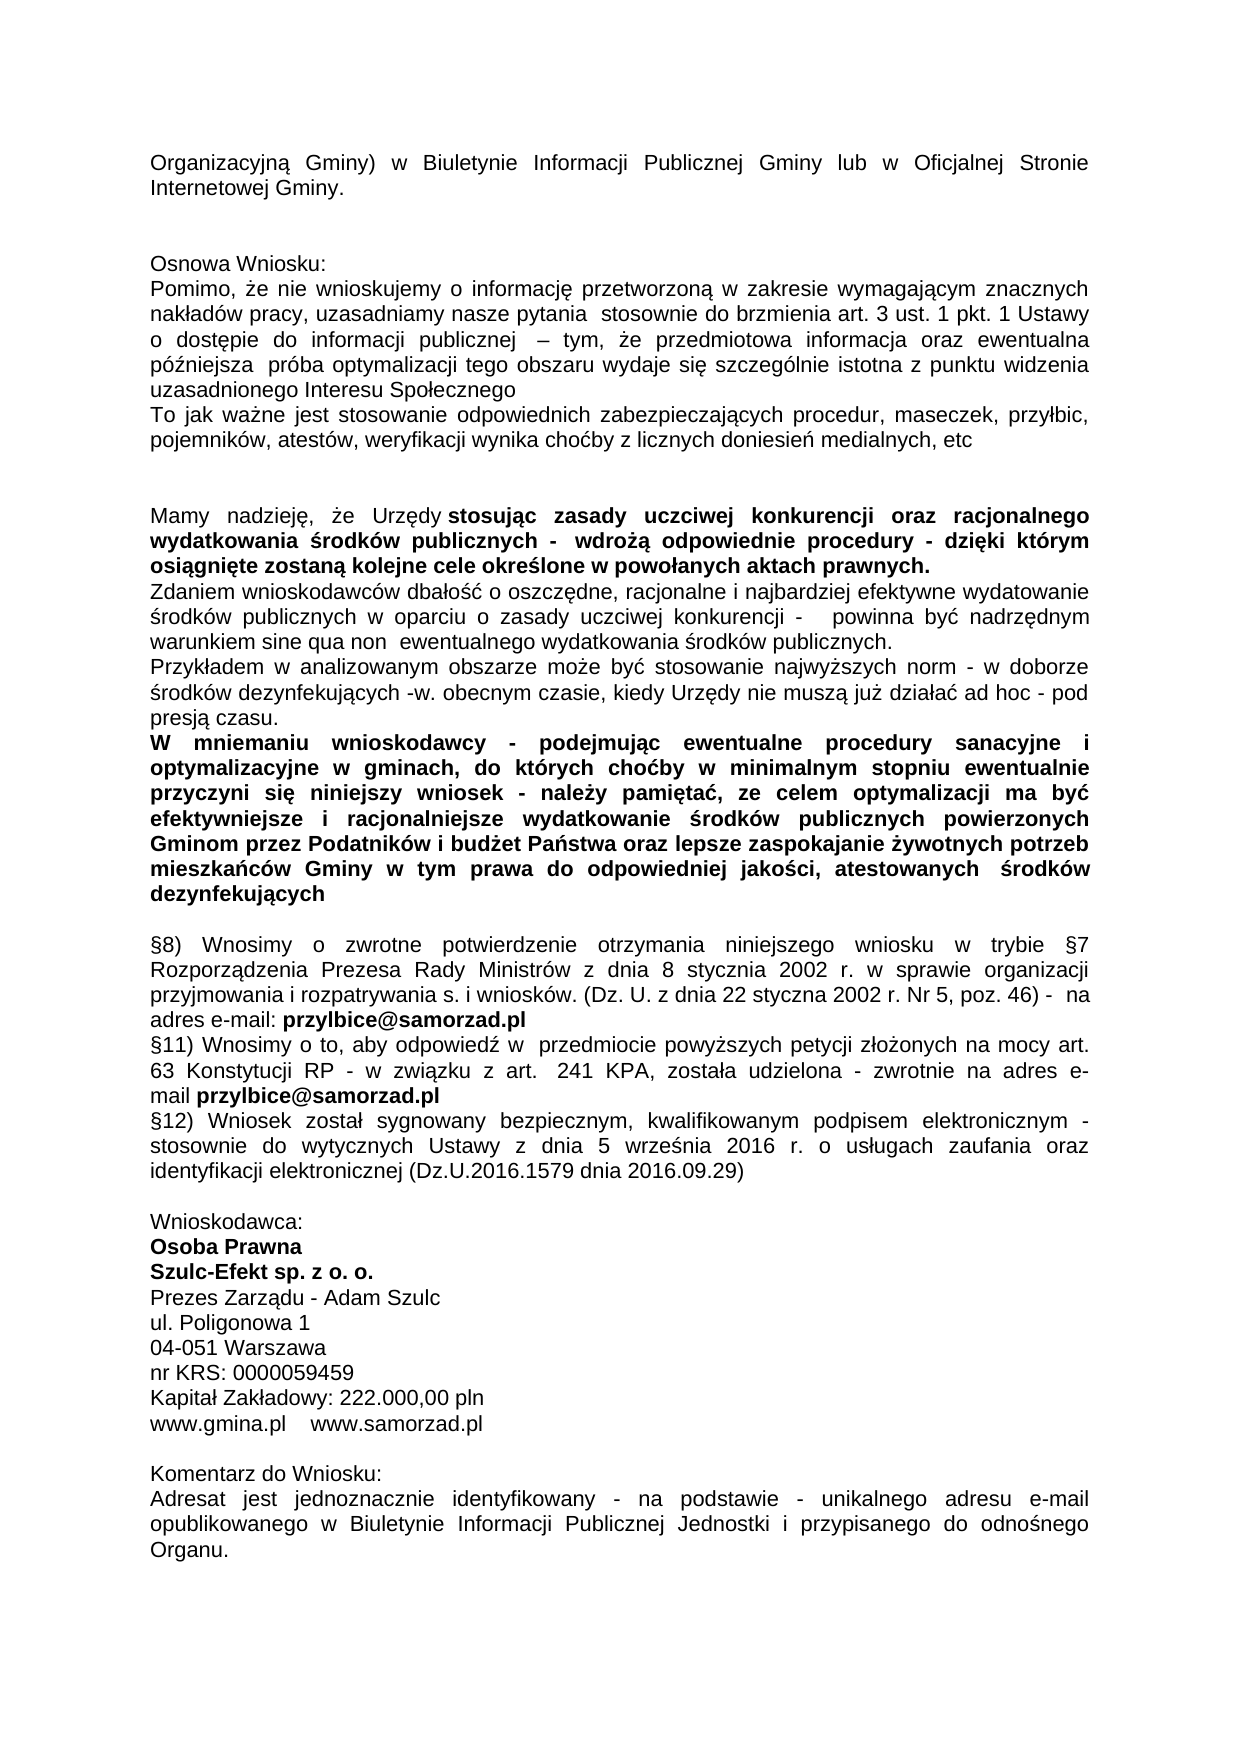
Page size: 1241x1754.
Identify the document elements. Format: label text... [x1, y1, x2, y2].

text nr KRS: 0000059459 [150, 1360, 1090, 1385]
text Szulc-Efekt sp. z o. o. [150, 1259, 1090, 1284]
text Osoba Prawna [150, 1234, 1090, 1259]
text Przykładem w analizowanym obszarze może być stosowanie najwyższych norm - w doborze środków dezynfekujących -w. obecnym czasie, kiedy Urzędy nie muszą już działać ad hoc - pod presją czasu. [150, 654, 1090, 730]
text Mamy nadzieję, że Urzędy stosując zasady uczciwej konkurencji oraz racjonalnego wydatkowania środków publicznych - wdrożą odpowiednie procedury - dzięki którym osiągnięte zostaną kolejne cele określone w powołanych aktach prawnych. [150, 503, 1090, 578]
text Komentarz do Wniosku: [150, 1461, 1090, 1486]
text W mniemaniu wnioskodawcy - podejmując ewentualne procedury sanacyjne i optymalizacyjne w gminach, do których choćby w minimalnym stopniu ewentualnie przyczyni się niniejszy wniosek - należy pamiętać, ze celem optymalizacji ma być efektywniejsze i racjonalniejsze wydatkowanie środków publicznych powierzonych Gminom przez Podatników i budżet Państwa oraz lepsze zaspokajanie żywotnych potrzeb mieszkańców Gminy w tym prawa do odpowiedniej jakości, atestowanych środków dezynfekujących [150, 730, 1090, 906]
text §12) Wniosek został sygnowany bezpiecznym, kwalifikowanym podpisem elektronicznym - stosownie do wytycznych Ustawy z dnia 5 września 2016 r. o usługach zaufania oraz identyfikacji elektronicznej (Dz.U.2016.1579 dnia 2016.09.29) [150, 1108, 1090, 1183]
text 04-051 Warszawa [150, 1335, 1090, 1360]
text To jak ważne jest stosowanie odpowiednich zabezpieczających procedur, maseczek, przyłbic, pojemników, atestów, weryfikacji wynika choćby z licznych doniesień medialnych, etc [150, 402, 1090, 452]
text Prezes Zarządu - Adam Szulc [150, 1284, 1090, 1309]
text ul. Poligonowa 1 [150, 1309, 1090, 1335]
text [150, 150, 1090, 200]
text www.gmina.pl www.samorzad.pl [150, 1410, 1090, 1436]
text Zdaniem wnioskodawców dbałość o oszczędne, racjonalne i najbardziej efektywne wydatowanie środków publicznych w oparciu o zasady uczciwej konkurencji - powinna być nadrzędnym warunkiem sine qua non ewentualnego wydatkowania środków publicznych. [150, 578, 1090, 654]
text §11) Wnosimy o to, aby odpowiedź w przedmiocie powyższych petycji złożonych na mocy art. 63 Konstytucji RP - w związku z art. 241 KPA, została udzielona - zwrotnie na adres e-mail przylbice@samorzad.pl [150, 1032, 1090, 1108]
text Wnioskodawca: [150, 1209, 1090, 1234]
text Kapitał Zakładowy: 222.000,00 pln [150, 1385, 1090, 1410]
text Osnowa Wniosku: [150, 251, 1090, 276]
text Adresat jest jednoznacznie identyfikowany - na podstawie - unikalnego adresu e-mail opublikowanego w Biuletynie Informacji Publicznej Jednostki i przypisanego do odnośnego Organu. [150, 1486, 1090, 1562]
text Pomimo, że nie wnioskujemy o informację przetworzoną w zakresie wymagającym znacznych nakładów pracy, uzasadniamy nasze pytania stosownie do brzmienia art. 3 ust. 1 pkt. 1 Ustawy o dostępie do informacji publicznej – tym, że przedmiotowa informacja oraz ewentualna późniejsza próba optymalizacji tego obszaru wydaje się szczególnie istotna z punktu widzenia uzasadnionego Interesu Społecznego [150, 276, 1090, 402]
text §8) Wnosimy o zwrotne potwierdzenie otrzymania niniejszego wniosku w trybie §7 Rozporządzenia Prezesa Rady Ministrów z dnia 8 stycznia 2002 r. w sprawie organizacji przyjmowania i rozpatrywania s. i wniosków. (Dz. U. z dnia 22 styczna 2002 r. Nr 5, poz. 46) - na adres e-mail: przylbice@samorzad.pl [150, 931, 1090, 1032]
